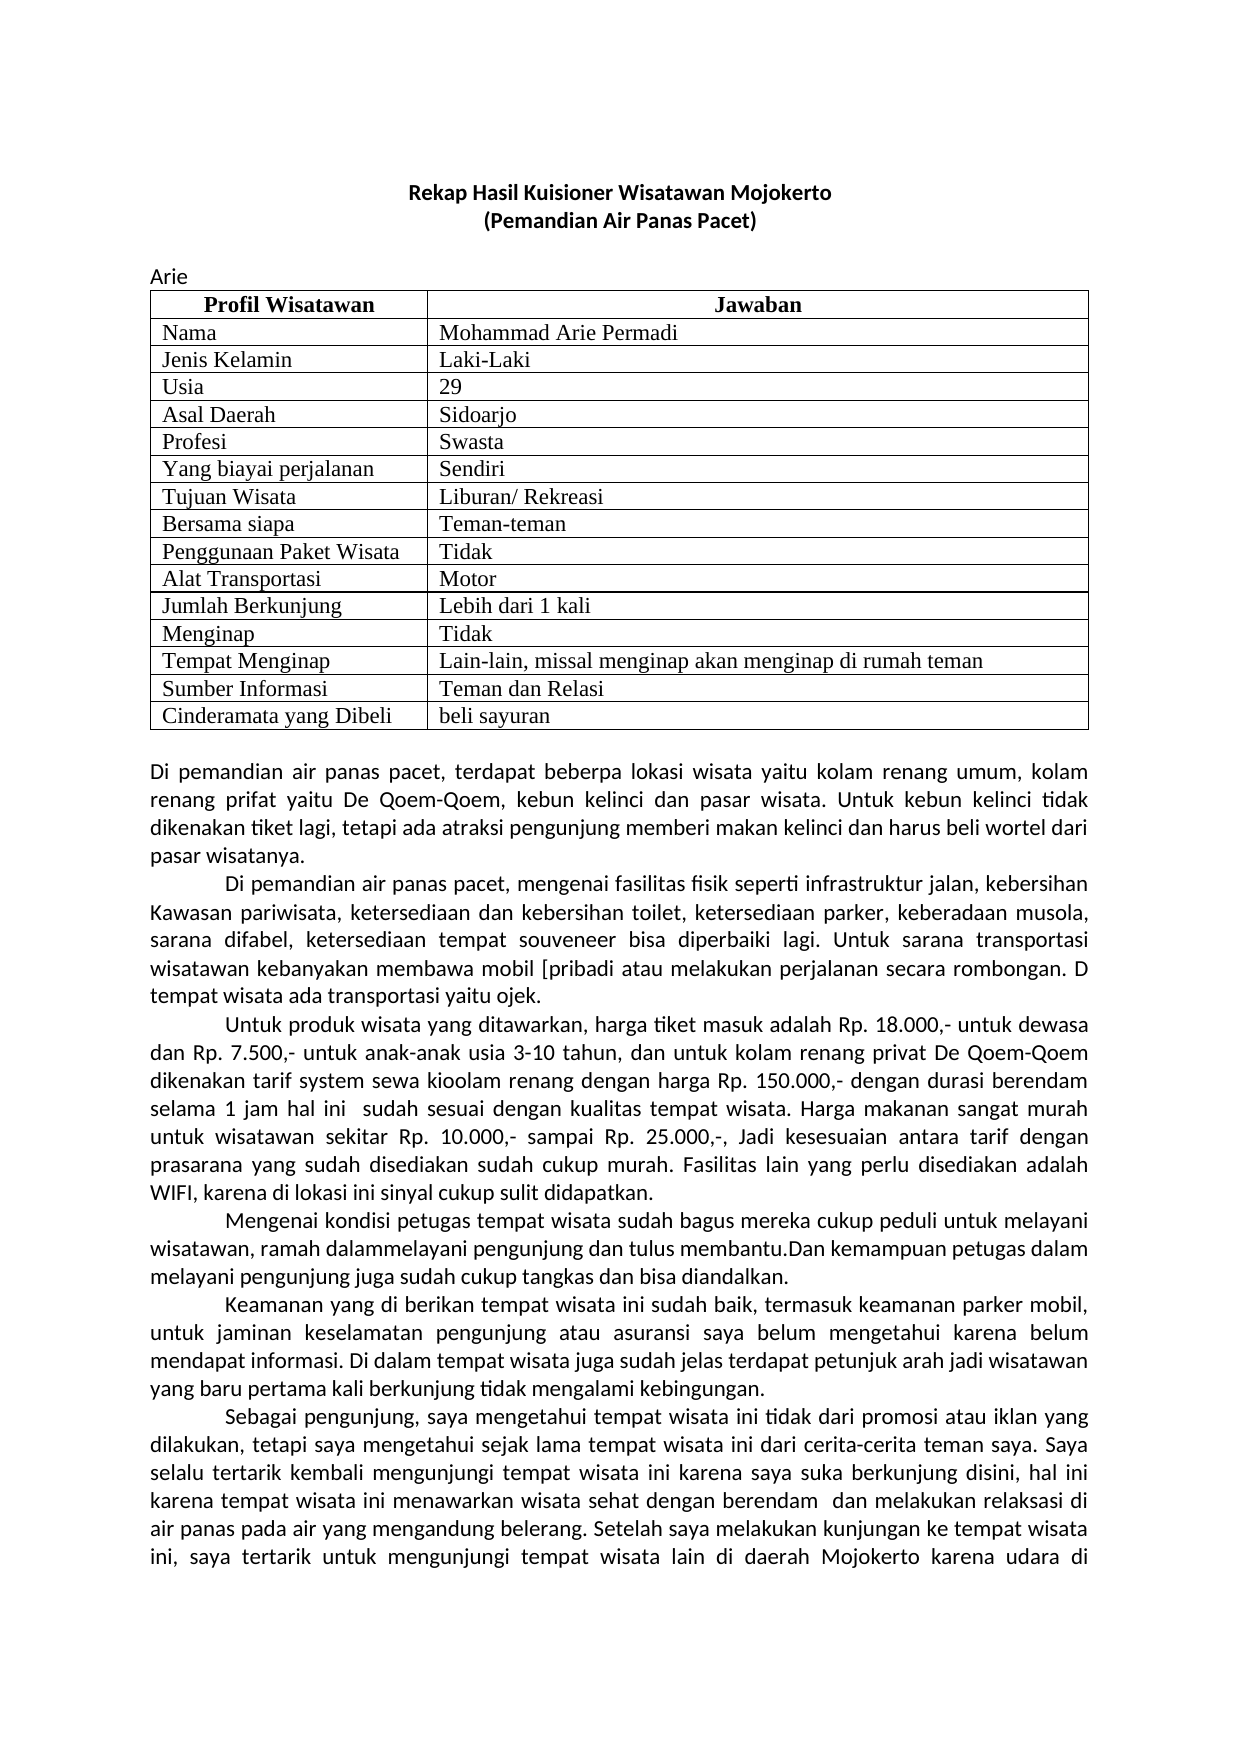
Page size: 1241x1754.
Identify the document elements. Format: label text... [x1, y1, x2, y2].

table_cell Jumlah Berkunjung [151, 593, 427, 619]
table_cell Menginap [151, 620, 427, 646]
table_cell Liburan/ Rekreasi [428, 483, 1088, 509]
text Di pemandian air panas pacet, mengenai fasilitas fisik seperti infrastruktur jalan, kebersihan Kawasan pariwisata, ketersediaan dan kebersihan toilet, ketersediaan parker, keberadaan musola, sarana difabel, ketersediaan tempat souveneer bisa diperbaiki lagi. Untuk sarana transportasi wisatawan kebanyakan membawa mobil [pribadi atau melakukan perjalanan secara rombongan. D tempat wisata ada transportasi yaitu ojek. [150, 869, 1090, 1010]
table_cell Motor [428, 565, 1088, 591]
table_cell Teman-teman [428, 510, 1088, 537]
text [150, 1402, 1090, 1570]
table_header Jawaban [428, 291, 1088, 317]
table_cell Asal Daerah [151, 401, 427, 427]
table_cell Sendiri [428, 456, 1088, 482]
table_header Profil Wisatawan [151, 291, 427, 317]
table_cell 29 [428, 373, 1088, 400]
table_cell Swasta [428, 428, 1088, 454]
table_cell Lebih dari 1 kali [428, 593, 1088, 619]
text Untuk produk wisata yang ditawarkan, harga tiket masuk adalah Rp. 18.000,- untuk dewasa dan Rp. 7.500,- untuk anak-anak usia 3-10 tahun, dan untuk kolam renang privat De Qoem-Qoem dikenakan tarif system sewa kioolam renang dengan harga Rp. 150.000,- dengan durasi berendam selama 1 jam hal ini sudah sesuai dengan kualitas tempat wisata. Harga makanan sangat murah untuk wisatawan sekitar Rp. 10.000,- sampai Rp. 25.000,-, Jadi kesesuaian antara tarif dengan prasarana yang sudah disediakan sudah cukup murah. Fasilitas lain yang perlu disediakan adalah WIFI, karena di lokasi ini sinyal cukup sulit didapatkan. [150, 1010, 1090, 1206]
table_cell Tempat Menginap [151, 647, 427, 674]
table_cell Usia [151, 373, 427, 400]
text Keamanan yang di berikan tempat wisata ini sudah baik, termasuk keamanan parker mobil, untuk jaminan keselamatan pengunjung atau asuransi saya belum mengetahui karena belum mendapat informasi. Di dalam tempat wisata juga sudah jelas terdapat petunjuk arah jadi wisatawan yang baru pertama kali berkunjung tidak mengalami kebingungan. [150, 1290, 1090, 1402]
table_cell Tidak [428, 620, 1088, 646]
table_cell Alat Transportasi [151, 565, 427, 591]
text Di pemandian air panas pacet, terdapat beberpa lokasi wisata yaitu kolam renang umum, kolam renang prifat yaitu De Qoem-Qoem, kebun kelinci dan pasar wisata. Untuk kebun kelinci tidak dikenakan tiket lagi, tetapi ada atraksi pengunjung memberi makan kelinci dan harus beli wortel dari pasar wisatanya. [150, 757, 1090, 869]
table_cell Penggunaan Paket Wisata [151, 538, 427, 564]
table_cell Tidak [428, 538, 1088, 564]
table_cell Tujuan Wisata [151, 483, 427, 509]
text Arie [150, 262, 1090, 290]
table_cell Laki-Laki [428, 346, 1088, 372]
text Rekap Hasil Kuisioner Wisatawan Mojokerto [150, 178, 1090, 206]
table_cell Bersama siapa [151, 510, 427, 537]
table_cell Yang biayai perjalanan [151, 456, 427, 482]
table_cell Lain-lain, missal menginap akan menginap di rumah teman [428, 647, 1088, 674]
table_cell Nama [151, 319, 427, 345]
text Mengenai kondisi petugas tempat wisata sudah bagus mereka cukup peduli untuk melayani wisatawan, ramah dalammelayani pengunjung dan tulus membantu.Dan kemampuan petugas dalam melayani pengunjung juga sudah cukup tangkas dan bisa diandalkan. [150, 1206, 1090, 1290]
table_cell Mohammad Arie Permadi [428, 319, 1088, 345]
table_cell Jenis Kelamin [151, 346, 427, 372]
table_cell Profesi [151, 428, 427, 454]
table_cell Sidoarjo [428, 401, 1088, 427]
table_cell Teman dan Relasi [428, 675, 1088, 701]
table_cell Cinderamata yang Dibeli [151, 702, 427, 728]
table_cell Sumber Informasi [151, 675, 427, 701]
table_cell beli sayuran [428, 702, 1088, 728]
text (Pemandian Air Panas Pacet) [150, 206, 1090, 234]
